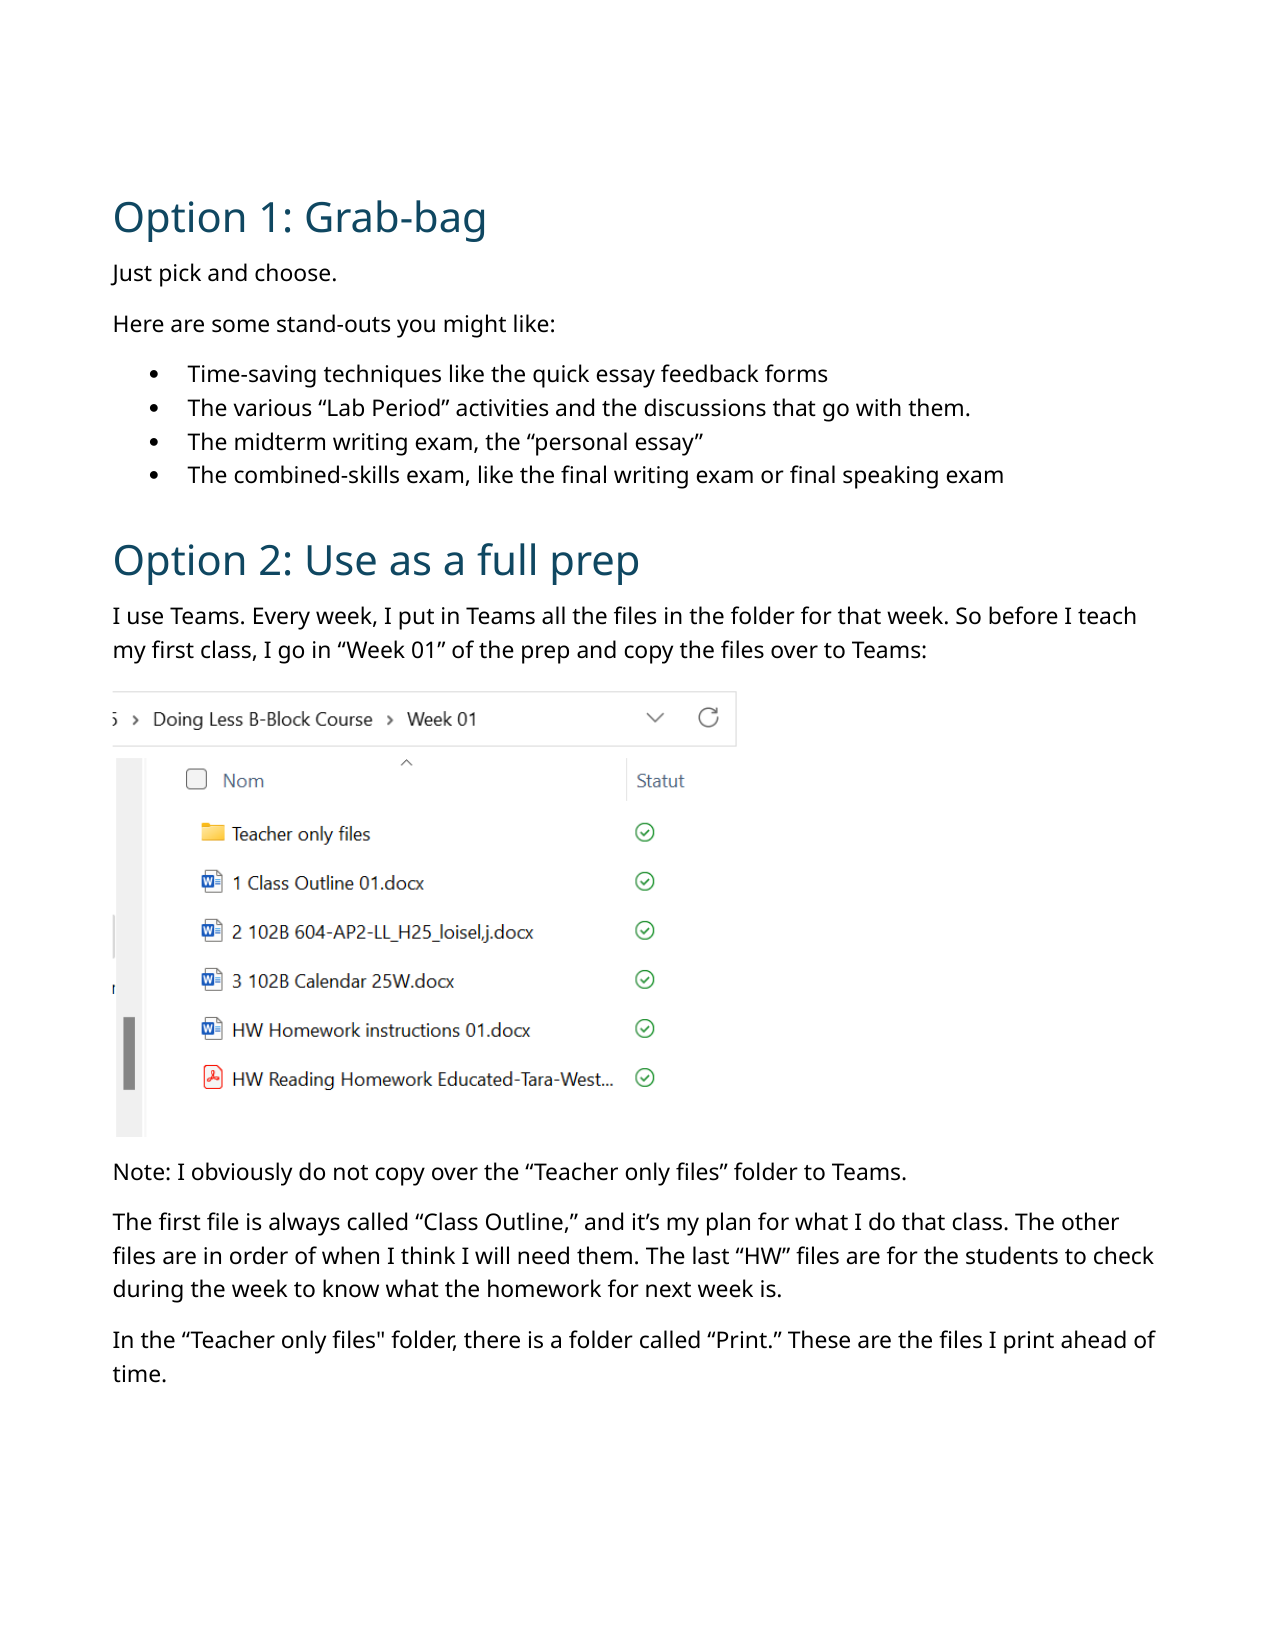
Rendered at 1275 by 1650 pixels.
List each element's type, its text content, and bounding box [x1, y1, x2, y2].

list The midterm writing exam, the “personal essay” [150, 425, 1162, 457]
text I use Teams. Every week, I put in Teams all the files in the folder for that week. So before I teach my first class, I go in “Week 01” of the prep and copy the files over to Teams: [112, 600, 1162, 665]
text Note: I obviously do not copy over the “Teacher only files” folder to Teams. [112, 1155, 1162, 1187]
subtitle Option 1: Grab-bag [112, 187, 1162, 244]
subtitle Option 2: Use as a full prep [112, 530, 1162, 587]
text Here are some stand-outs you might like: [112, 307, 1162, 339]
list Time-saving techniques like the quick essay feedback forms [150, 358, 1162, 389]
list The combined-skills exam, like the final writing exam or final speaking exam [150, 459, 1162, 490]
picture [112, 684, 746, 1137]
text The first file is always called “Class Outline,” and it’s my plan for what I do that class. The other files are in order of when I think I will need them. The last “HW” files are for the students to check during the week to know what the homework for next week is. [112, 1206, 1162, 1304]
text In the “Teacher only files" folder, there is a folder called “Print.” These are the files I print ahead of time. [112, 1324, 1162, 1389]
list The various “Lab Period” activities and the discussions that go with them. [150, 392, 1162, 423]
text Just pick and choose. [112, 257, 1162, 288]
